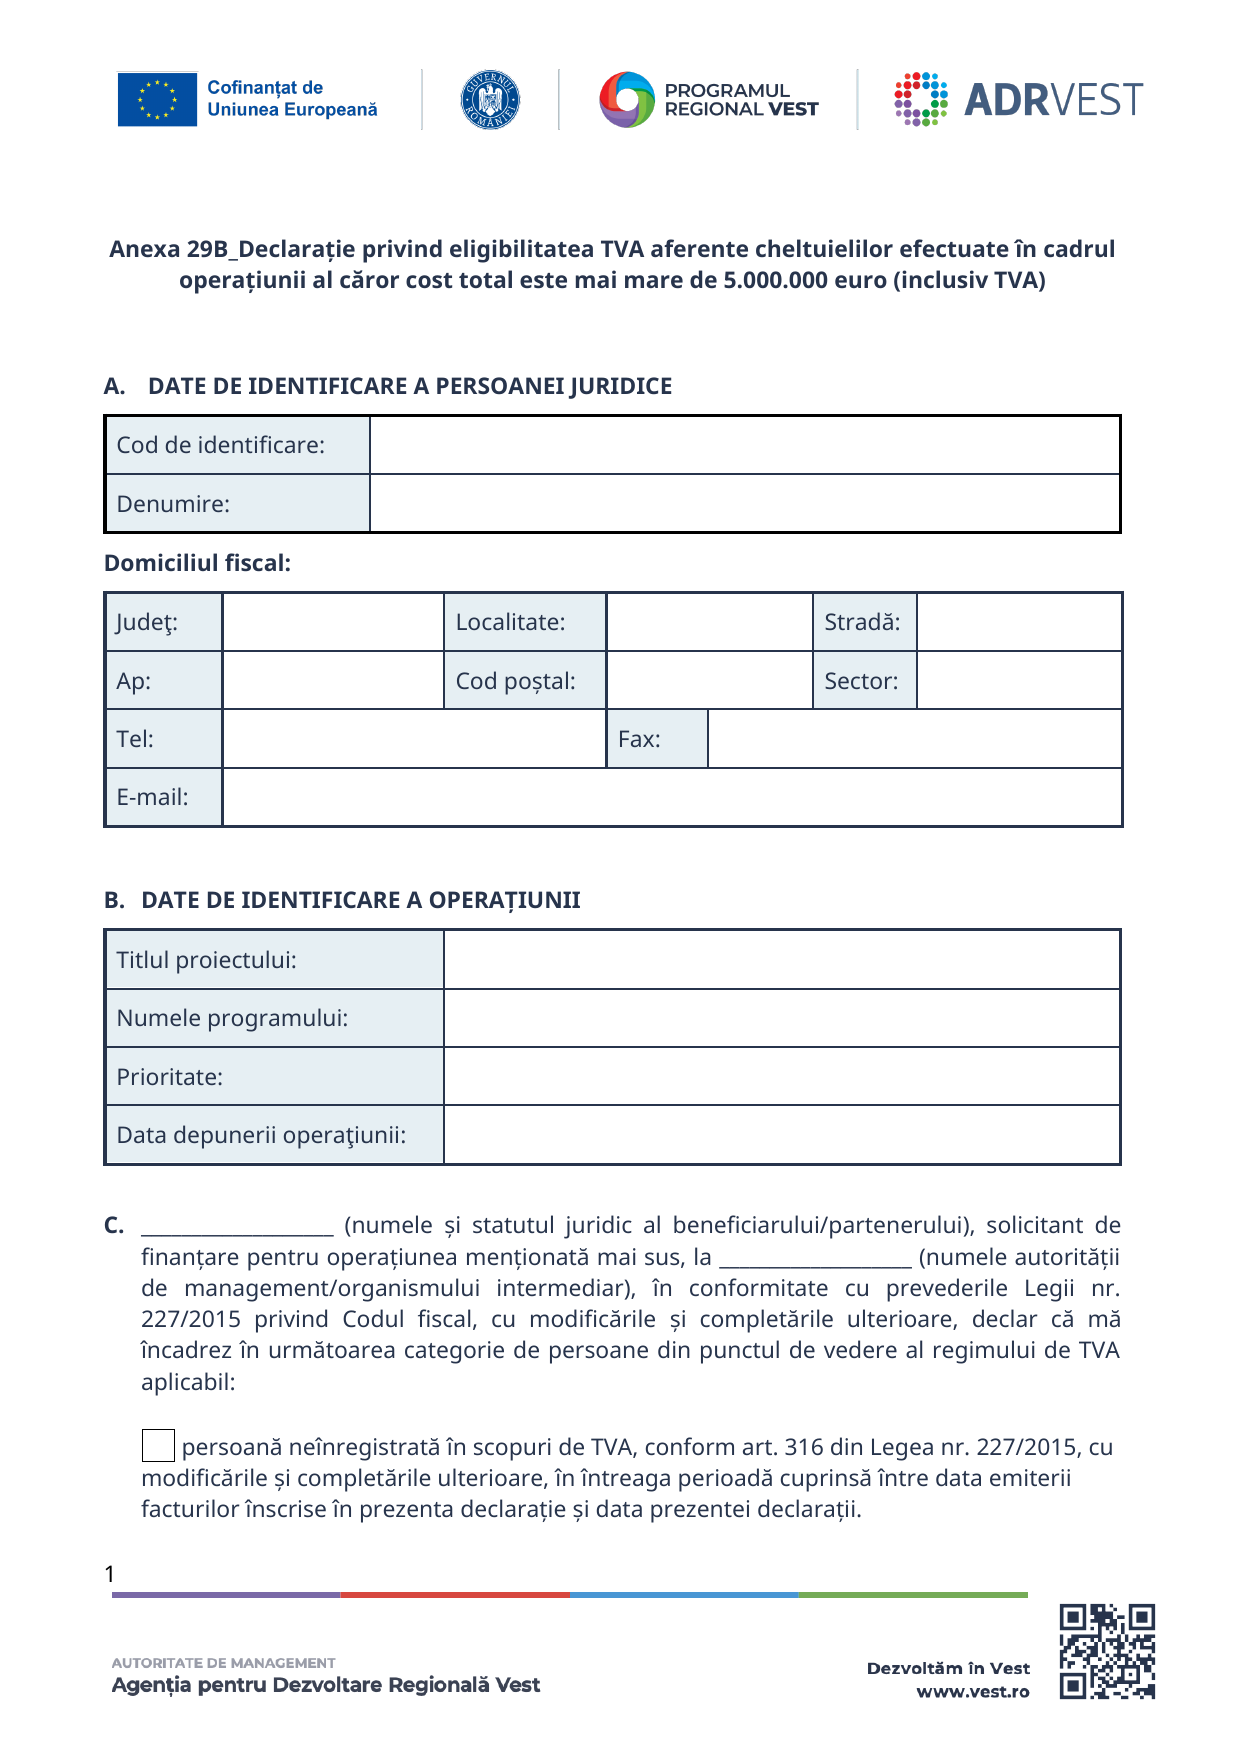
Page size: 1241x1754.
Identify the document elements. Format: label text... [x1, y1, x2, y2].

table_cell [918, 652, 1121, 708]
table_cell Ap: [107, 652, 221, 708]
table_cell [224, 652, 443, 708]
table_cell [608, 652, 812, 708]
text Domiciliul fiscal: [103, 547, 1122, 578]
table_cell [371, 475, 1119, 531]
table_cell [445, 1106, 1119, 1162]
table_header [371, 417, 1119, 473]
table_cell [709, 710, 1121, 767]
picture [1052, 1596, 1163, 1707]
table_cell Prioritate: [107, 1048, 443, 1104]
picture [103, 1588, 1044, 1707]
table_cell Tel: [107, 710, 221, 767]
table_header Titlul proiectului: [107, 931, 443, 987]
list DATE DE IDENTIFICARE A OPERAȚIUNII [103, 884, 1122, 916]
table_cell E-mail: [107, 769, 221, 825]
table_header [608, 594, 812, 650]
table_header [445, 931, 1119, 987]
table_cell Data depunerii operaţiunii: [107, 1106, 443, 1162]
table_header [224, 594, 443, 650]
list ___________________ (numele şi statutul juridic al beneficiarului/partenerului), solicitant de finanţare pentru operaţiunea menţionată mai sus, la ___________________ (numele autorităţii de management/organismului intermediar), în conformitate cu prevederile Legii nr. 227/2015 privind Codul fiscal, cu modificările şi completările ulterioare, declar că mă încadrez în următoarea categorie de persoane din punctul de vedere al regimului de TVA aplicabil: [103, 1209, 1122, 1397]
list DATE DE IDENTIFICARE A PERSOANEI JURIDICE [103, 370, 1122, 401]
table_cell Sector: [814, 652, 916, 708]
list persoană neînregistrată în scopuri de TVA, conform art. 316 din Legea nr. 227/2015, cu modificările şi completările ulterioare, în întreaga perioadă cuprinsă între data emiterii facturilor înscrise în prezenta declaraţie şi data prezentei declaraţii. [141, 1428, 1122, 1525]
table_cell Cod poștal: [445, 652, 605, 708]
text Anexa 29B_Declarație privind eligibilitatea TVA aferente cheltuielilor efectuate în cadrul operaţiunii al căror cost total este mai mare de 5.000.000 euro (inclusiv TVA) [103, 233, 1122, 296]
table_cell Denumire: [107, 475, 369, 531]
table_cell Numele programului: [107, 990, 443, 1046]
table_cell [224, 710, 605, 767]
table_cell [224, 769, 1121, 825]
table_header Judeţ: [107, 594, 221, 650]
table_header [918, 594, 1121, 650]
table_cell [445, 990, 1119, 1046]
table_header Localitate: [445, 594, 605, 650]
picture [116, 69, 1144, 130]
table_header Cod de identificare: [107, 417, 369, 473]
table_cell Fax: [608, 710, 707, 767]
table_cell [445, 1048, 1119, 1104]
table_header Stradă: [814, 594, 916, 650]
